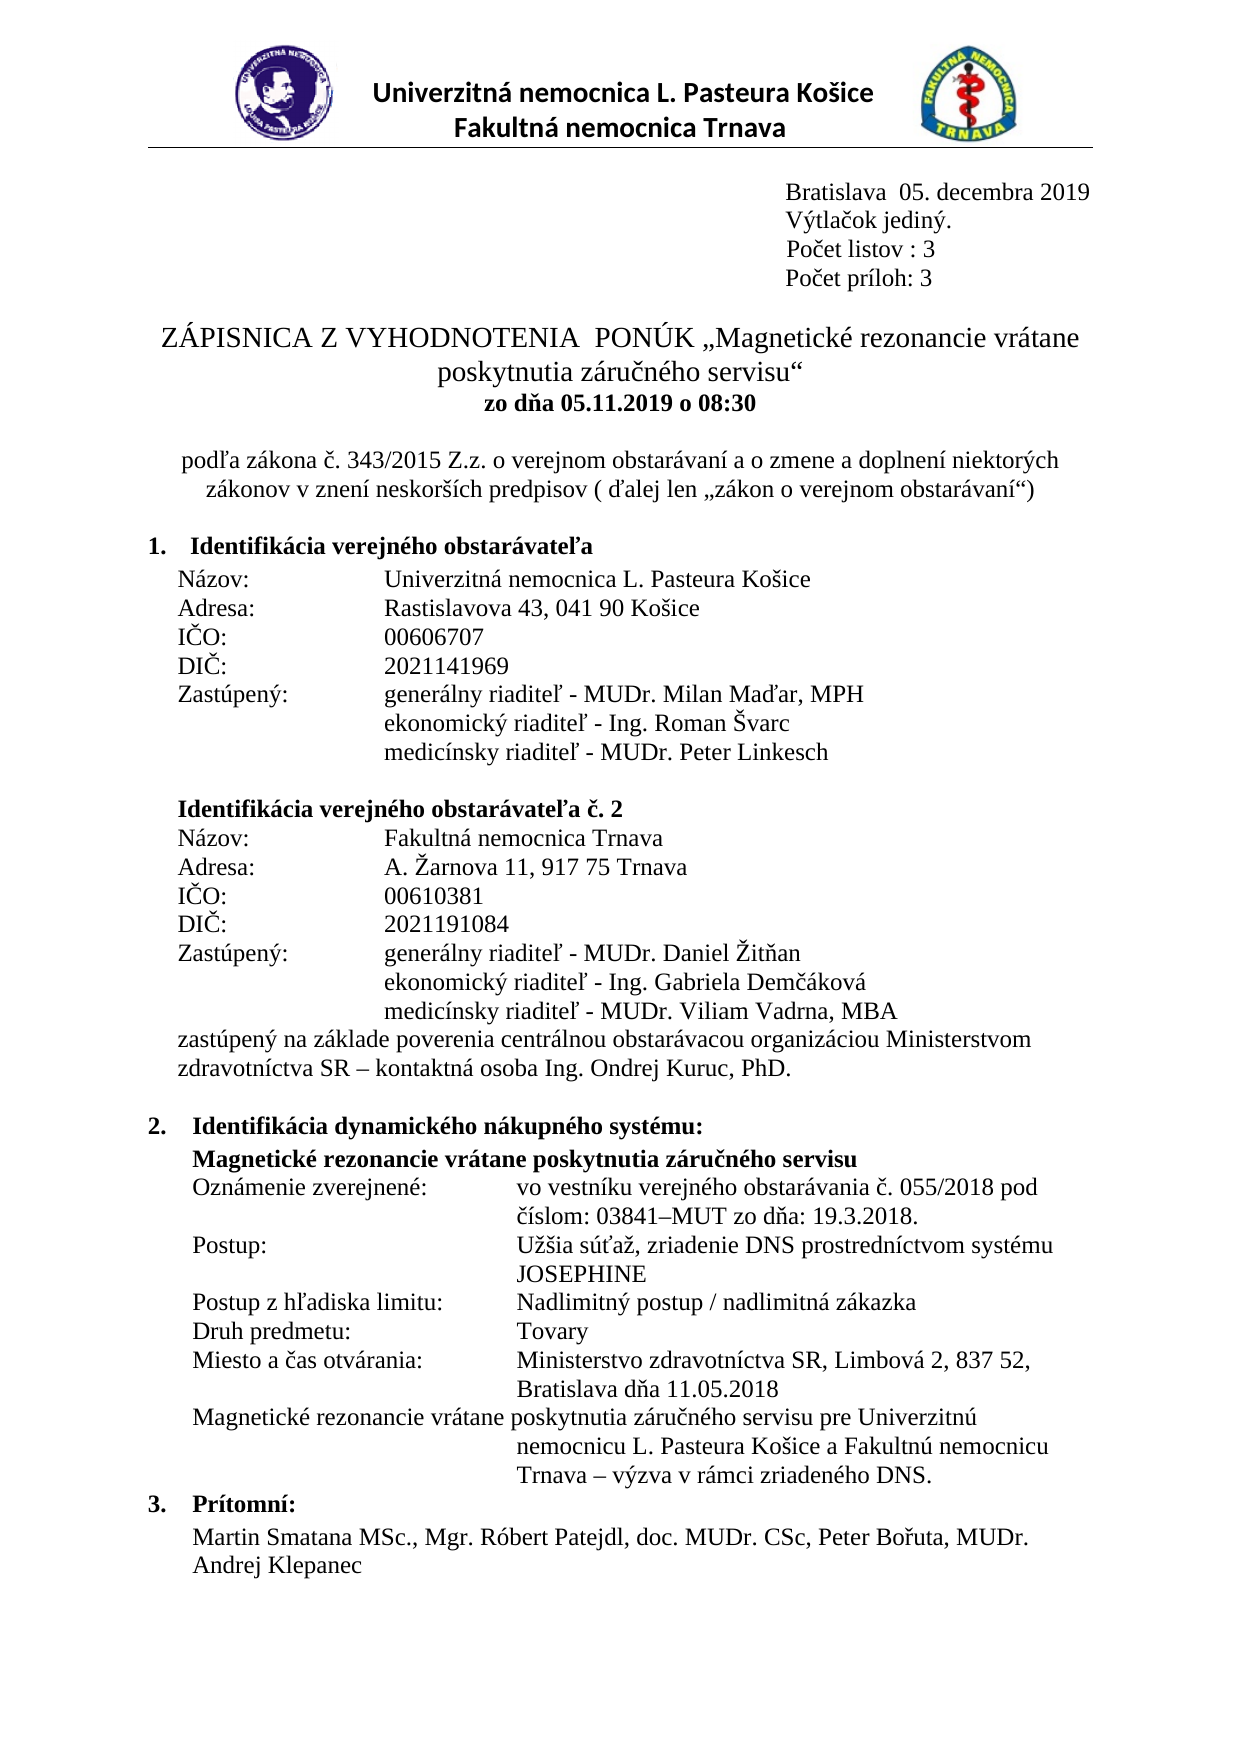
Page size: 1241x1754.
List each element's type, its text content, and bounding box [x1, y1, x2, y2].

text Postup z hľadiska limitu: Nadlimitný postup / nadlimitná zákazka [148, 1287, 1093, 1316]
text Počet príloh: 3 [148, 263, 1093, 292]
text Názov: Fakultná nemocnica Trnava [177, 823, 1093, 852]
text medicínsky riaditeľ - MUDr. Viliam Vadrna, MBA [177, 996, 1093, 1024]
text Zastúpený: generálny riaditeľ - MUDr. Daniel Žitňan [177, 938, 1093, 967]
text Výtlačok jediný. [148, 206, 1093, 234]
text IČO: 00606707 [177, 622, 1093, 651]
text Adresa: Rastislavova 43, 041 90 Košice [177, 593, 1093, 622]
text Martin Smatana MSc., Mgr. Róbert Patejdl, doc. MUDr. CSc, Peter Bořuta, MUDr. Andrej Klepanec [192, 1522, 1093, 1579]
list Identifikácia dynamického nákupného systému: [148, 1111, 1093, 1139]
text Miesto a čas otvárania: Ministerstvo zdravotníctva SR, Limbová 2, 837 52, Bratislava dňa 11.05.2018 [148, 1345, 1093, 1402]
list Identifikácia verejného obstarávateľa [148, 531, 1093, 560]
text DIČ: 2021141969 [177, 651, 1093, 679]
text Identifikácia verejného obstarávateľa č. 2 [177, 794, 1093, 823]
text Zastúpený: generálny riaditeľ - MUDr. Milan Maďar, MPH [177, 679, 1093, 708]
text zo dňa 05.11.2019 o 08:30 [148, 388, 1093, 416]
text ekonomický riaditeľ - Ing. Gabriela Demčáková [177, 967, 1093, 996]
text Druh predmetu: Tovary [148, 1316, 1093, 1345]
text ekonomický riaditeľ - Ing. Roman Švarc [177, 708, 1093, 737]
text podľa zákona č. 343/2015 Z.z. o verejnom obstarávaní a o zmene a doplnení niektorých zákonov v znení neskorších predpisov ( ďalej len „zákon o verejnom obstarávaní“) [148, 445, 1093, 503]
text Postup: Užšia súťaž, zriadenie DNS prostredníctvom systému JOSEPHINE [148, 1230, 1093, 1287]
list Prítomní: [148, 1489, 1093, 1517]
text DIČ: 2021191084 [177, 909, 1093, 938]
text ZÁPISNICA Z VYHODNOTENIA PONÚK „Magnetické rezonancie vrátane poskytnutia záručného servisu“ [148, 321, 1093, 388]
picture [912, 42, 1025, 146]
text Magnetické rezonancie vrátane poskytnutia záručného servisu [148, 1144, 1093, 1172]
text IČO: 00610381 [177, 881, 1093, 909]
text Adresa: A. Žarnova 11, 917 75 Trnava [177, 852, 1093, 881]
text Oznámenie zverejnené: vo vestníku verejného obstarávania č. 055/2018 pod číslom: 03841–MUT zo dňa: 19.3.2018. [148, 1172, 1093, 1230]
picture [232, 40, 339, 146]
text Bratislava 05. decembra 2019 [148, 177, 1093, 206]
text Počet listov : 3 [148, 234, 1093, 263]
text Názov: Univerzitná nemocnica L. Pasteura Košice [177, 564, 1093, 593]
text medicínsky riaditeľ - MUDr. Peter Linkesch [177, 737, 1093, 766]
text zastúpený na základe poverenia centrálnou obstarávacou organizáciou Ministerstvom zdravotníctva SR – kontaktná osoba Ing. Ondrej Kuruc, PhD. [177, 1024, 1093, 1082]
text Magnetické rezonancie vrátane poskytnutia záručného servisu pre Univerzitnú nemocnicu L. Pasteura Košice a Fakultnú nemocnicu Trnava – výzva v rámci zriadeného DNS. [192, 1402, 1093, 1489]
